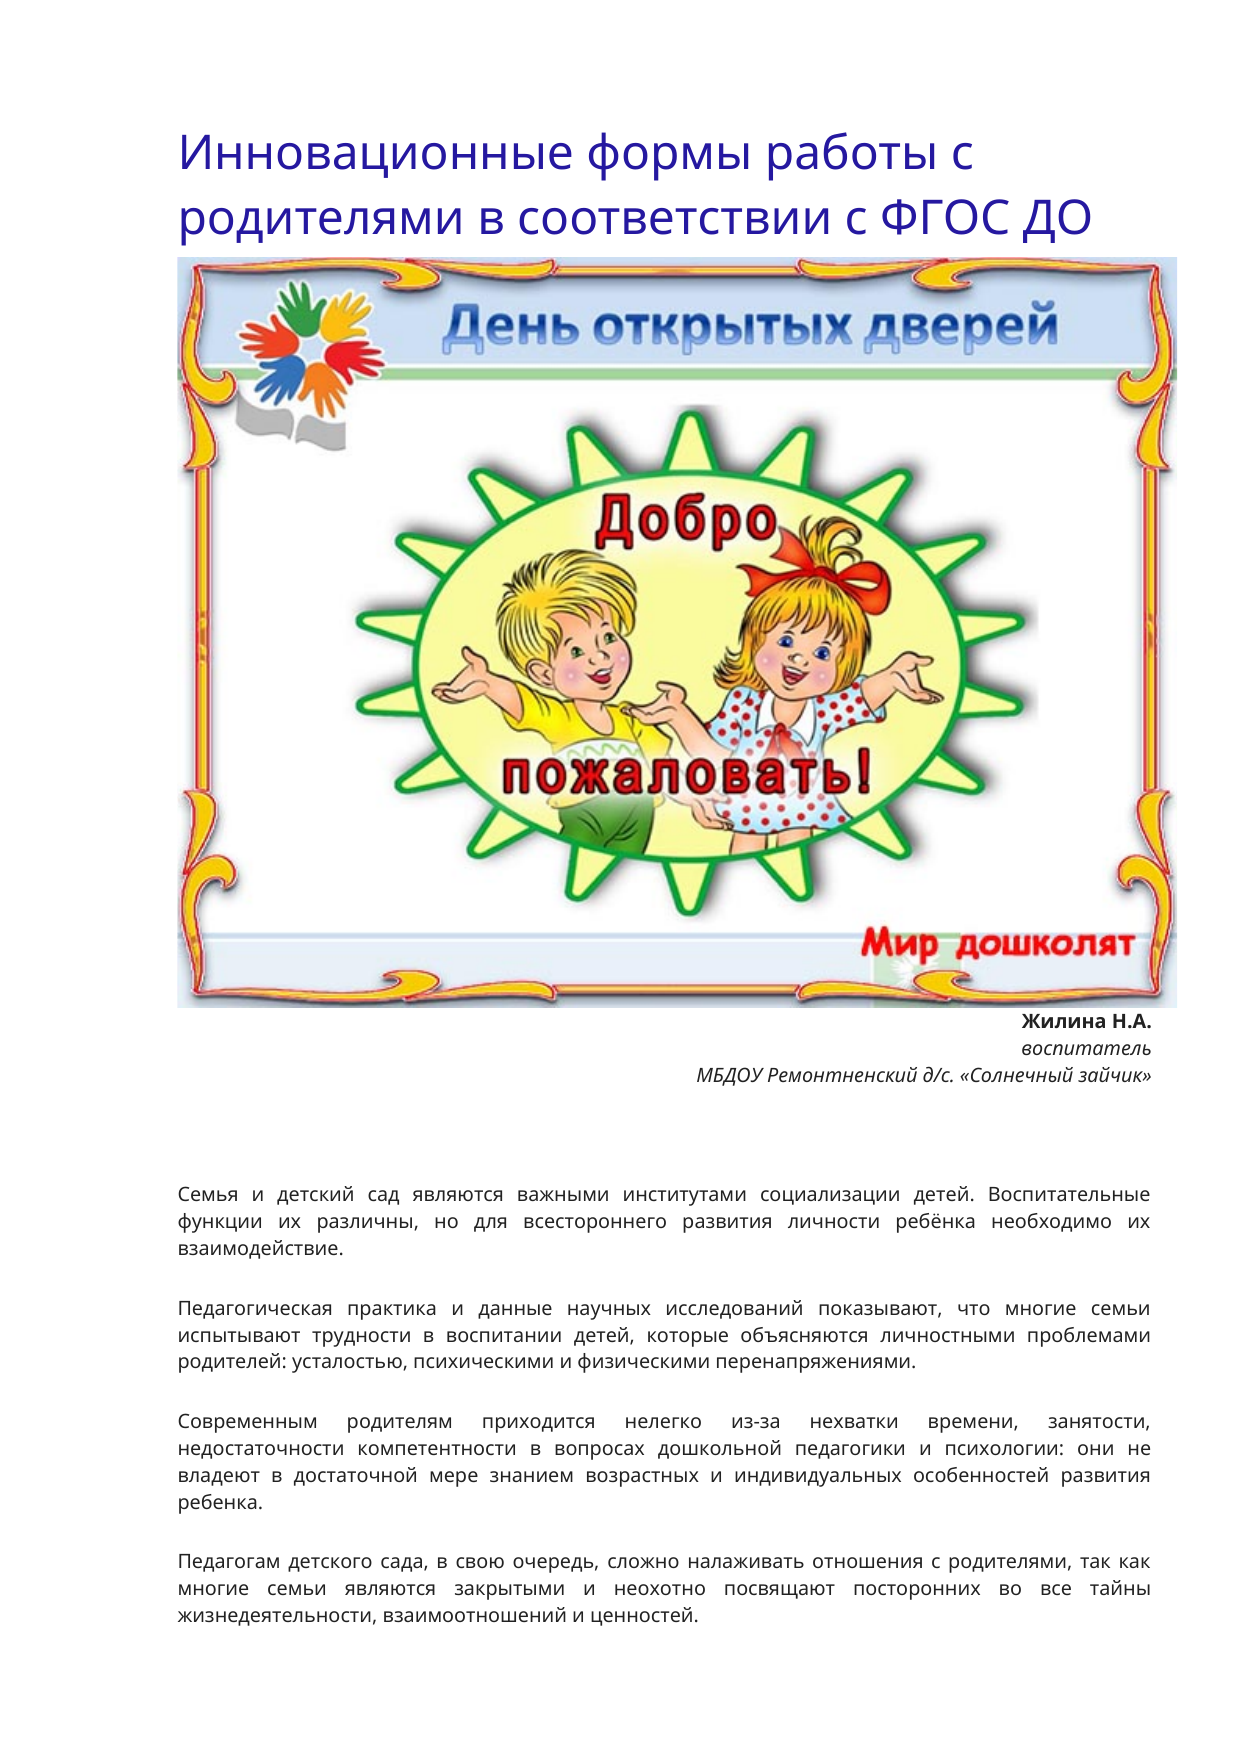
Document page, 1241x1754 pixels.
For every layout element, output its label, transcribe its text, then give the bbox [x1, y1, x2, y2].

text Педагогическая практика и данные научных исследований показывают, что многие семьи испытывают трудности в воспитании детей, которые объясняются личностными проблемами родителей: усталостью, психическими и физическими перенапряжениями. [177, 1294, 1152, 1375]
text Семья и детский сад являются важными институтами социализации детей. Воспитательные функции их различны, но для всестороннего развития личности ребёнка необходимо их взаимодействие. [177, 1180, 1152, 1261]
text Педагогам детского сада, в свою очередь, сложно налаживать отношения с родителями, так как многие семьи являются закрытыми и неохотно посвящают посторонних во все тайны жизнедеятельности, взаимоотношений и ценностей. [177, 1548, 1152, 1629]
text Инновационные формы работы с родителями в соответствии с ФГОС ДО [177, 118, 1152, 249]
text Жилина Н.А. воспитатель МБДОУ Ремонтненский д/с. «Солнечный зайчик» [177, 1008, 1152, 1088]
picture [177, 257, 1178, 1008]
text Современным родителям приходится нелегко из-за нехватки времени, занятости, недостаточности компетентности в вопросах дошкольной педагогики и психологии: они не владеют в достаточной мере знанием возрастных и индивидуальных особенностей развития ребенка. [177, 1407, 1152, 1515]
